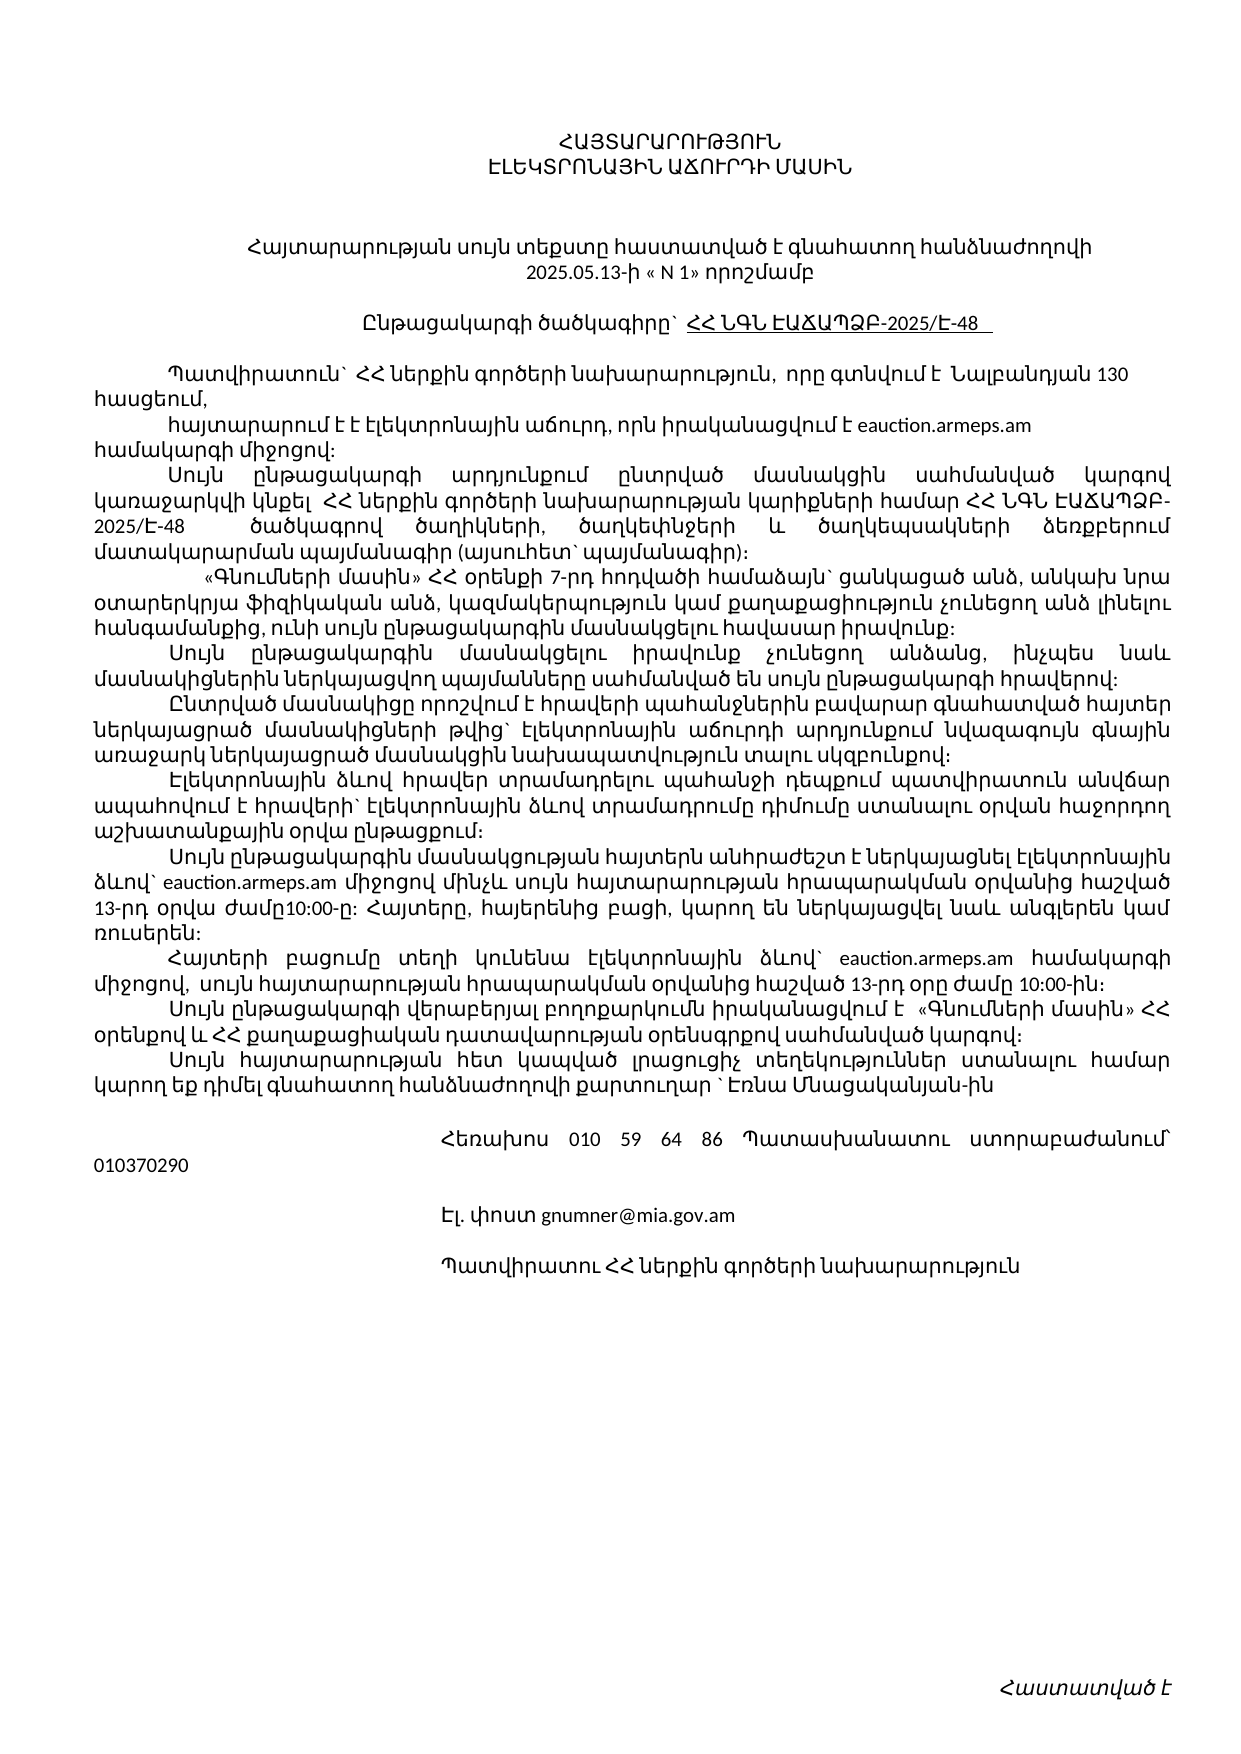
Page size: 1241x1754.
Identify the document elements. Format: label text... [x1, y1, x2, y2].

text 2025.05.13 -ի « N 1» որոշմամբ [94, 259, 1171, 285]
text Հայտերի բացումը տեղի կունենա էլեկտրոնային ձևով` eauction.armeps.am համակարգի միջոցով, սույն հայտարարության հրապարակման օրվանից հաշված 13-րդ օրը ժամը 10:00-ին։ [94, 946, 1171, 996]
text Հաստատված է [94, 1675, 1171, 1701]
text Սույն ընթացակարգին մասնակցելու իրավունք չունեցող անձանց, ինչպես նաև մասնակիցներին ներկայացվող պայմանները սահմանված են սույն ընթացակարգի հրավերով: [94, 641, 1171, 691]
text Հեռախոս 010 59 64 86 Պատասխանատու ստորաբաժանում՝ 010370290 [94, 1126, 1171, 1177]
text ԷԼԵԿՏՐՈՆԱՅԻՆ ԱՃՈՒՐԴԻ ՄԱՍԻՆ [94, 154, 1171, 180]
text Սույն ընթացակարգի վերաբերյալ բողոքարկումն իրականացվում է «Գնումների մասին» ՀՀ օրենքով և ՀՀ քաղաքացիական դատավարության օրենսգրքով սահմանված կարգով։ [94, 996, 1171, 1047]
text Ընտրված մասնակիցը որոշվում է հրավերի պահանջներին բավարար գնահատված հայտեր ներկայացրած մասնակիցների թվից` էլեկտրոնային աճուրդի արդյունքում նվազագույն գնային առաջարկ ներկայացրած մասնակցին նախապատվություն տալու սկզբունքով։ [94, 691, 1171, 768]
text Էլեկտրոնային ձևով հրավեր տրամադրելու պահանջի դեպքում պատվիրատուն անվճար ապահովում է հրավերի` էլեկտրոնային ձևով տրամադրումը դիմումը ստանալու օրվան հաջորդող աշխատանքային օրվա ընթացքում։ [94, 768, 1171, 844]
text Սույն ընթացակարգի արդյունքում ընտրված մասնակցին սահմանված կարգով կառաջարկվի կնքել ՀՀ ներքին գործերի նախարարության կարիքների համար ՀՀ ՆԳՆ ԷԱՃԱՊՁԲ-2025/Է-48 ծածկագրով ծաղիկների, ծաղկեփնջերի և ծաղկեպսակների ձեռքբերում մատակարարման պայմանագիր (այսուհետ` պայմանագիր)։ [94, 463, 1171, 564]
text հայտարարում է է էլեկտրոնային աճուրդ, որն իրականացվում է eauction.armeps.am համակարգի միջոցով: [94, 412, 1171, 463]
text Պատվիրատու ՀՀ ներքին գործերի նախարարություն [94, 1253, 1171, 1279]
text Սույն հայտարարության հետ կապված լրացուցիչ տեղեկություններ ստանալու համար կարող եք դիմել գնահատող հանձնաժողովի քարտուղար ` Էռնա Մնացականյան-ին [94, 1047, 1171, 1098]
text Սույն ընթացակարգին մասնակցության հայտերն անհրաժեշտ է ներկայացնել էլեկտրոնային ձևով` eauction.armeps.am միջոցով մինչև սույն հայտարարության հրապարակման օրվանից հաշված 13-րդ օրվա ժամը10:00-ը: Հայտերը, հայերենից բացի, կարող են ներկայացվել նաև անգլերեն կամ ռուսերեն: [94, 844, 1171, 946]
text «Գնումների մասին» ՀՀ օրենքի 7-րդ հոդվածի համաձայն` ցանկացած անձ, անկախ նրա օտարերկրյա ֆիզիկական անձ, կազմակերպություն կամ քաղաքացիություն չունեցող անձ լինելու հանգամանքից, ունի սույն ընթացակարգին մասնակցելու հավասար իրավունք: [94, 564, 1171, 641]
text Էլ. փոստ gnumner@mia.gov.am [94, 1203, 1171, 1228]
text Հայտարարության սույն տեքստը հաստատված է գնահատող հանձնաժողովի [94, 234, 1171, 259]
text Պատվիրատուն` ՀՀ ներքին գործերի նախարարություն, որը գտնվում է Նալբանդյան 130 հասցեում, [94, 361, 1171, 412]
text Ընթացակարգի ծածկագիրը` ՀՀ ՆԳՆ ԷԱՃԱՊՁԲ-2025/Է-48 [94, 310, 1171, 336]
text ՀԱՅՏԱՐԱՐՈՒԹՅՈՒՆ [94, 129, 1171, 154]
